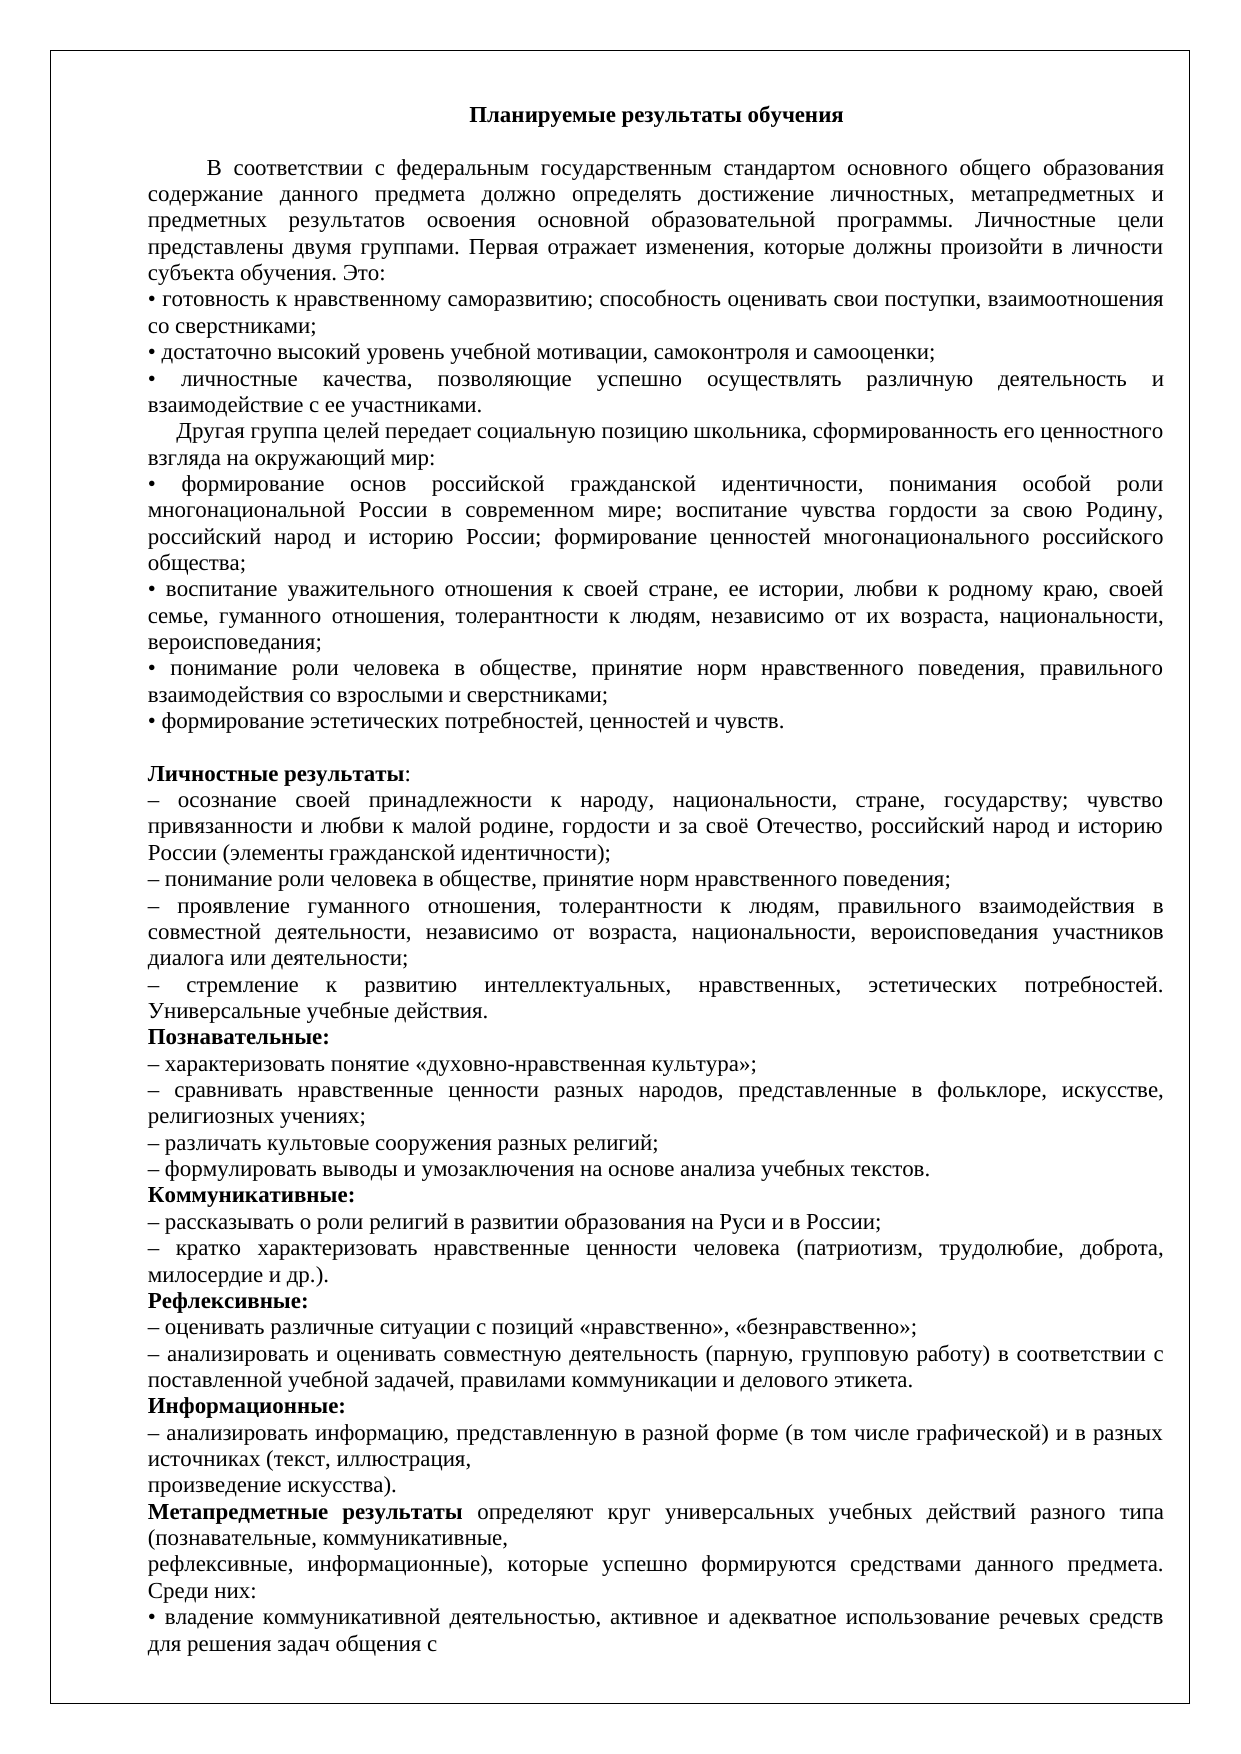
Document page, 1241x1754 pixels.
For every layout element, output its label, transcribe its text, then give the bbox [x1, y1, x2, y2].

text произведение искусства). [148, 1471, 1165, 1498]
text Коммуникативные: [148, 1182, 1165, 1208]
text • формирование эстетических потребностей, ценностей и чувств. [148, 707, 1165, 733]
text • формирование основ российской гражданской идентичности, понимания особой роли многонациональной России в современном мире; воспитание чувства гордости за свою Родину, российский народ и историю России; формирование ценностей многонационального российского общества; [148, 470, 1165, 575]
text – стремление к развитию интеллектуальных, нравственных, эстетических потребностей. Универсальные учебные действия. [148, 971, 1165, 1023]
text Другая группа целей передает социальную позицию школьника, сформированность его ценностного взгляда на окружающий мир: [148, 417, 1165, 470]
text • владение коммуникативной деятельностью, активное и адекватное использование речевых средств для решения задач общения с [148, 1603, 1165, 1656]
text – сравнивать нравственные ценности разных народов, представленные в фольклоре, искусстве, религиозных учениях; [148, 1076, 1165, 1129]
text Планируемые результаты обучения [148, 101, 1165, 127]
text Метапредметные результаты определяют круг универсальных учебных действий разного типа (познавательные, коммуникативные, [148, 1498, 1165, 1551]
text • понимание роли человека в обществе, принятие норм нравственного поведения, правильного взаимодействия со взрослыми и сверстниками; [148, 654, 1165, 707]
text – проявление гуманного отношения, толерантности к людям, правильного взаимодействия в совместной деятельности, независимо от возраста, национальности, вероисповедания участников диалога или деятельности; [148, 892, 1165, 971]
text – осознание своей принадлежности к народу, национальности, стране, государству; чувство привязанности и любви к малой родине, гордости и за своё Отечество, российский народ и историю России (элементы гражданской идентичности); [148, 786, 1165, 865]
text рефлексивные, информационные), которые успешно формируются средствами данного предмета. Среди них: [148, 1551, 1165, 1603]
text Информационные: [148, 1392, 1165, 1419]
text – анализировать информацию, представленную в разной форме (в том числе графической) и в разных источниках (текст, иллюстрация, [148, 1419, 1165, 1471]
text Познавательные: [148, 1023, 1165, 1050]
text – оценивать различные ситуации с позиций «нравственно», «безнравственно»; [148, 1313, 1165, 1340]
text • готовность к нравственному саморазвитию; способность оценивать свои поступки, взаимоотношения со сверстниками; [148, 286, 1165, 338]
text В соответствии с федеральным государственным стандартом основного общего образования содержание данного предмета должно определять достижение личностных, метапредметных и предметных результатов освоения основной образовательной программы. Личностные цели представлены двумя группами. Первая отражает изменения, которые должны произойти в личности субъекта обучения. Это: [148, 154, 1165, 286]
text – понимание роли человека в обществе, принятие норм нравственного поведения; [148, 865, 1165, 892]
text • воспитание уважительного отношения к своей стране, ее истории, любви к родному краю, своей семье, гуманного отношения, толерантности к людям, независимо от их возраста, национальности, вероисповедания; [148, 575, 1165, 654]
text Рефлексивные: [148, 1287, 1165, 1313]
text – характеризовать понятие «духовно-нравственная культура»; [148, 1050, 1165, 1076]
text – различать культовые сооружения разных религий; [148, 1129, 1165, 1155]
text • достаточно высокий уровень учебной мотивации, самоконтроля и самооценки; [148, 338, 1165, 364]
text – рассказывать о роли религий в развитии образования на Руси и в России; [148, 1208, 1165, 1234]
text – анализировать и оценивать совместную деятельность (парную, групповую работу) в соответствии с поставленной учебной задачей, правилами коммуникации и делового этикета. [148, 1340, 1165, 1392]
text – кратко характеризовать нравственные ценности человека (патриотизм, трудолюбие, доброта, милосердие и др.). [148, 1234, 1165, 1287]
text • личностные качества, позволяющие успешно осуществлять различную деятельность и взаимодействие с ее участниками. [148, 364, 1165, 417]
text – формулировать выводы и умозаключения на основе анализа учебных текстов. [148, 1155, 1165, 1182]
text Личностные результаты: [148, 760, 1165, 786]
